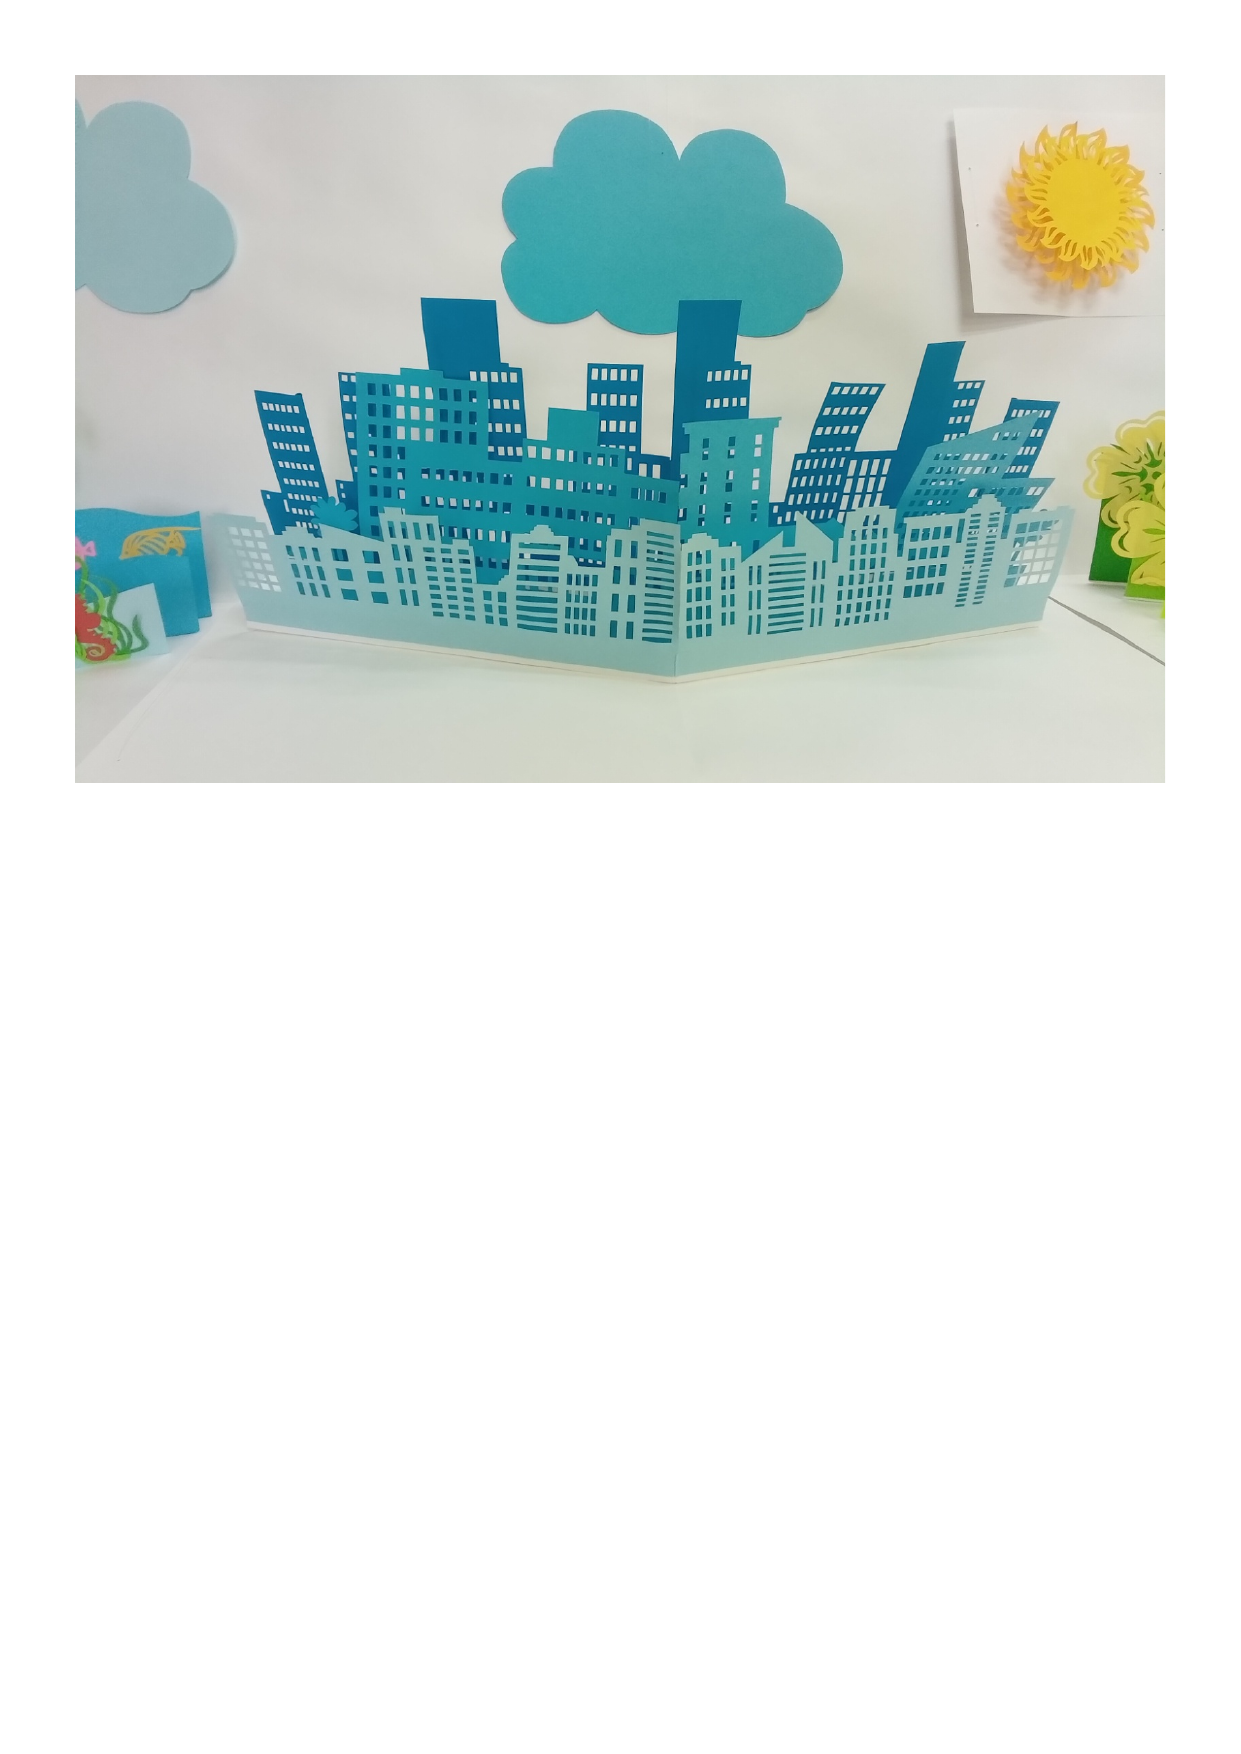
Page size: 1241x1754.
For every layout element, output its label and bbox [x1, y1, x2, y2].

picture [75, 75, 1166, 783]
